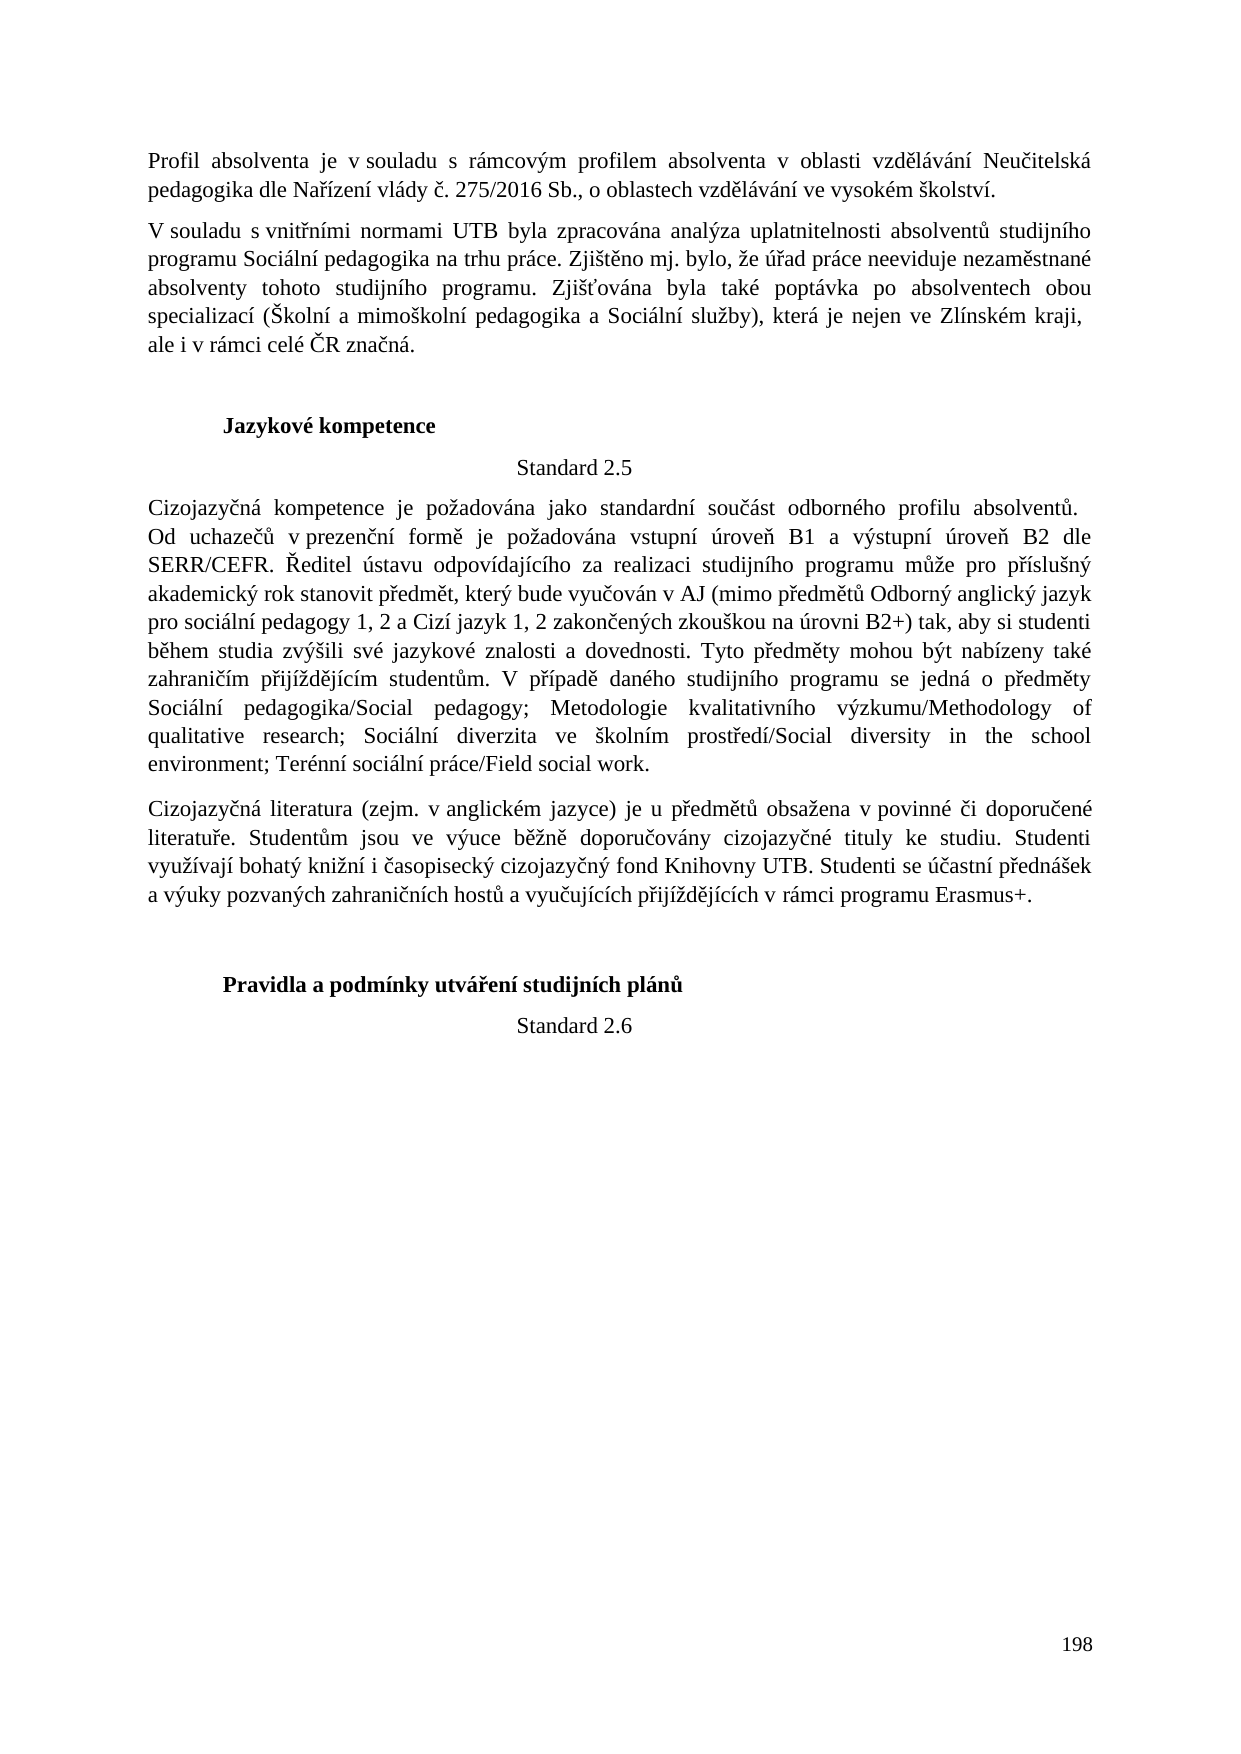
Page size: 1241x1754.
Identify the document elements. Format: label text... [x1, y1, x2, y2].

text V souladu s vnitřními normami UTB byla zpracována analýza uplatnitelnosti absolventů studijního programu Sociální pedagogika na trhu práce. Zjištěno mj. bylo, že úřad práce neeviduje nezaměstnané absolventy tohoto studijního programu. Zjišťována byla také poptávka po absolventech obou specializací (Školní a mimoškolní pedagogika a Sociální služby), která je nejen ve Zlínském kraji, ale i v rámci celé ČR značná. [148, 217, 1093, 357]
text Profil absolventa je v souladu s rámcovým profilem absolventa v oblasti vzdělávání Neučitelská pedagogika dle Nařízení vlády č. 275/2016 Sb., o oblastech vzdělávání ve vysokém školství. [148, 148, 1093, 202]
text Jazykové kompetence [223, 413, 1093, 439]
text Pravidla a podmínky utváření studijních plánů [223, 971, 1093, 997]
text Standard 2.6 [148, 1012, 1093, 1038]
text Standard 2.5 [148, 453, 1093, 480]
text Cizojazyčná kompetence je požadována jako standardní součást odborného profilu absolventů. Od uchazečů v prezenční formě je požadována vstupní úroveň B1 a výstupní úroveň B2 dle SERR/CEFR. Ředitel ústavu odpovídajícího za realizaci studijního programu může pro příslušný akademický rok stanovit předmět, který bude vyučován v AJ (mimo předmětů Odborný anglický jazyk pro sociální pedagogy 1, 2 a Cizí jazyk 1, 2 zakončených zkouškou na úrovni B2+) tak, aby si studenti během studia zvýšili své jazykové znalosti a dovednosti. Tyto předměty mohou být nabízeny také zahraničím přijíždějícím studentům. V případě daného studijního programu se jedná o předměty Sociální pedagogika/Social pedagogy; Metodologie kvalitativního výzkumu/Methodology of qualitative research; Sociální diverzita ve školním prostředí/Social diversity in the school environment; Terénní sociální práce/Field social work. [148, 494, 1093, 777]
text Cizojazyčná literatura (zejm. v anglickém jazyce) je u předmětů obsažena v povinné či doporučené literatuře. Studentům jsou ve výuce běžně doporučovány cizojazyčné tituly ke studiu. Studenti využívají bohatý knižní i časopisecký cizojazyčný fond Knihovny UTB. Studenti se účastní přednášek a výuky pozvaných zahraničních hostů a vyučujících přijíždějících v rámci programu Erasmus+. [148, 796, 1093, 907]
